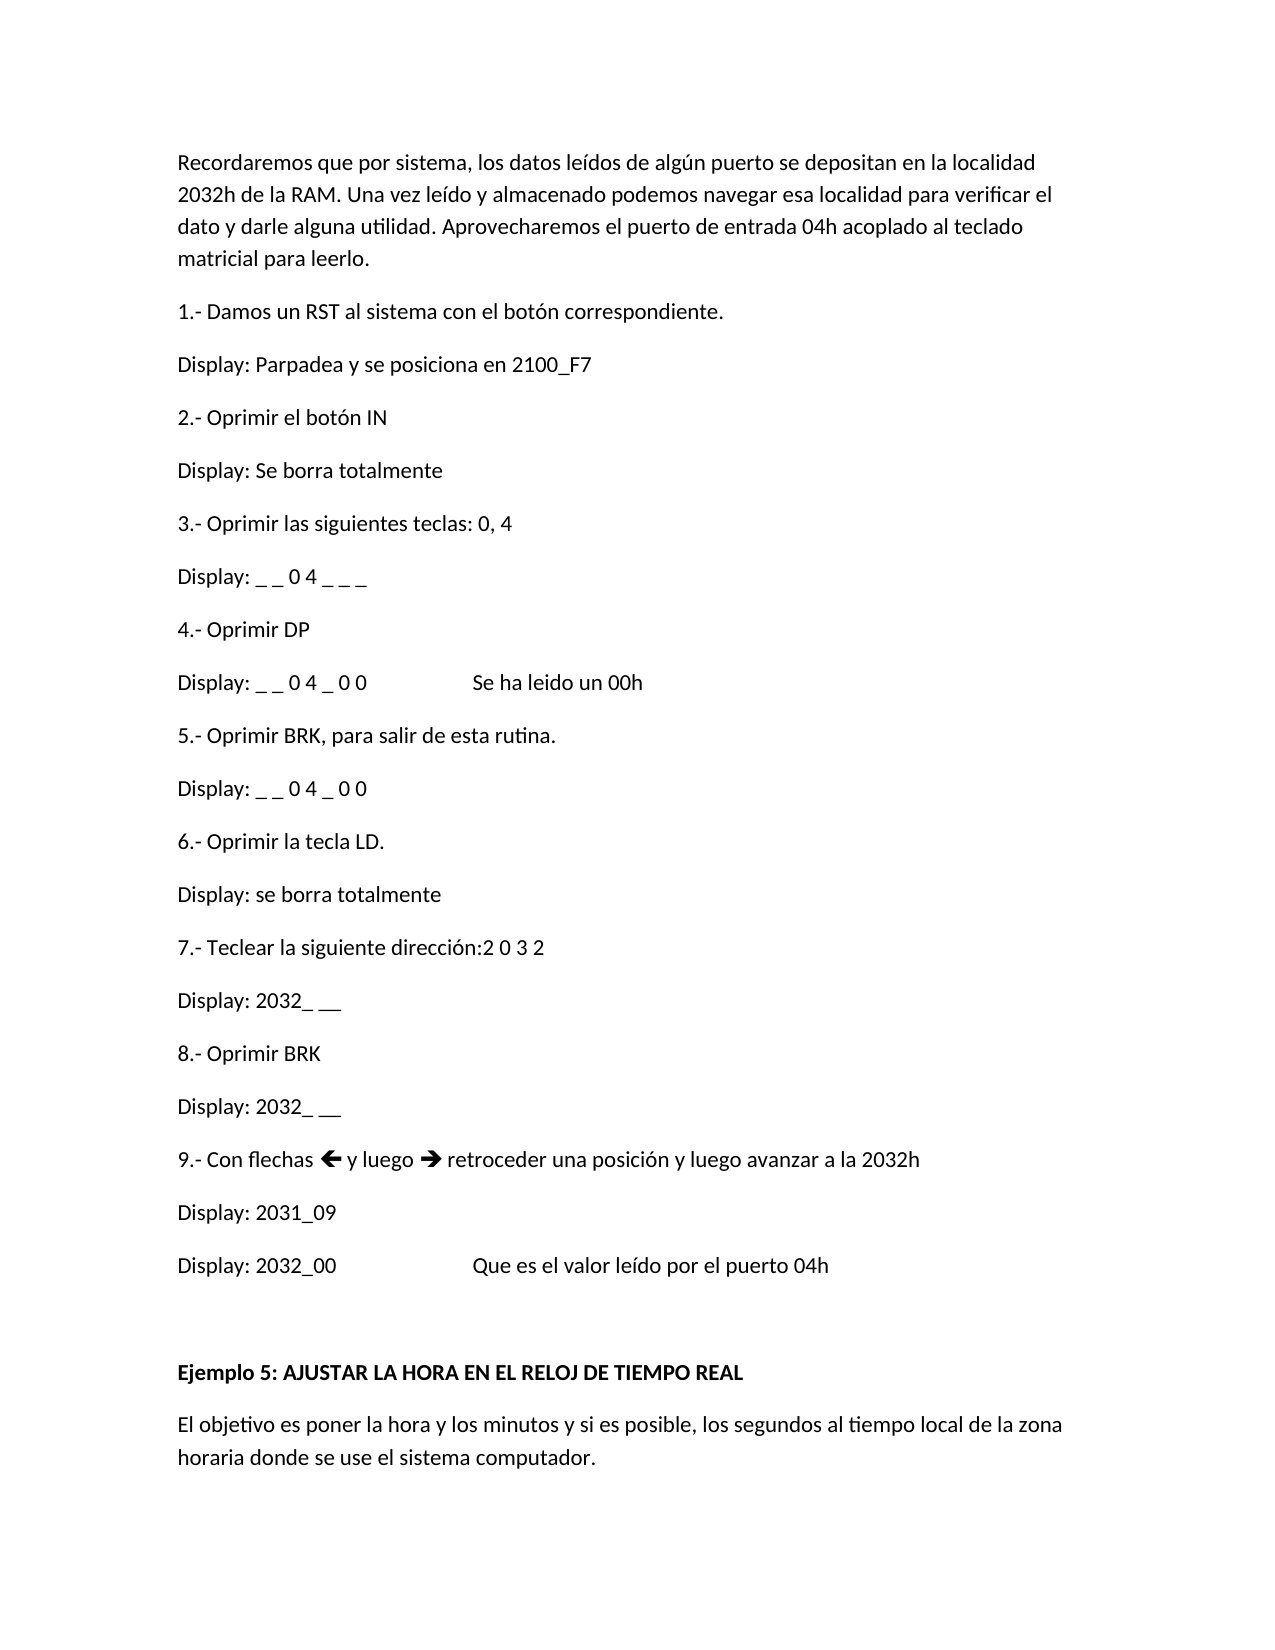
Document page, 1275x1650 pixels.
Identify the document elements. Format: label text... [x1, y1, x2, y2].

text El objetivo es poner la hora y los minutos y si es posible, los segundos al tiempo local de la zona horaria donde se use el sistema computador. [177, 1411, 1098, 1471]
text 6.- Oprimir la tecla LD. [177, 827, 1098, 855]
text 5.- Oprimir BRK, para salir de esta rutina. [177, 721, 1098, 749]
text Display: Parpadea y se posiciona en 2100_F7 [177, 350, 1098, 378]
text Display: _ _ 0 4 _ 0 0 [177, 774, 1098, 802]
text Display: Se borra totalmente [177, 456, 1098, 484]
text 8.- Oprimir BRK [177, 1039, 1098, 1067]
text 4.- Oprimir DP [177, 615, 1098, 643]
text Display: se borra totalmente [177, 880, 1098, 908]
text Display: _ _ 0 4 _ 0 0 Se ha leido un 00h [177, 668, 1098, 696]
text 3.- Oprimir las siguientes teclas: 0, 4 [177, 509, 1098, 537]
text Recordaremos que por sistema, los datos leídos de algún puerto se depositan en la localidad 2032h de la RAM. Una vez leído y almacenado podemos navegar esa localidad para verificar el dato y darle alguna utilidad. Aprovecharemos el puerto de entrada 04h acoplado al teclado matricial para leerlo. [177, 148, 1098, 272]
text Display: _ _ 0 4 _ _ _ [177, 562, 1098, 590]
text 1.- Damos un RST al sistema con el botón correspondiente. [177, 297, 1098, 325]
text Display: 2032_00 Que es el valor leído por el puerto 04h [177, 1252, 1098, 1279]
text Display: 2031_09 [177, 1198, 1098, 1227]
text Display: 2032_ __ [177, 986, 1098, 1014]
text Ejemplo 5: AJUSTAR LA HORA EN EL RELOJ DE TIEMPO REAL [177, 1358, 1098, 1386]
text Display: 2032_ __ [177, 1092, 1098, 1121]
text 9.- Con flechas y luego retroceder una posición y luego avanzar a la 2032h [177, 1146, 1098, 1173]
text 7.- Teclear la siguiente dirección:2 0 3 2 [177, 933, 1098, 961]
text 2.- Oprimir el botón IN [177, 403, 1098, 431]
